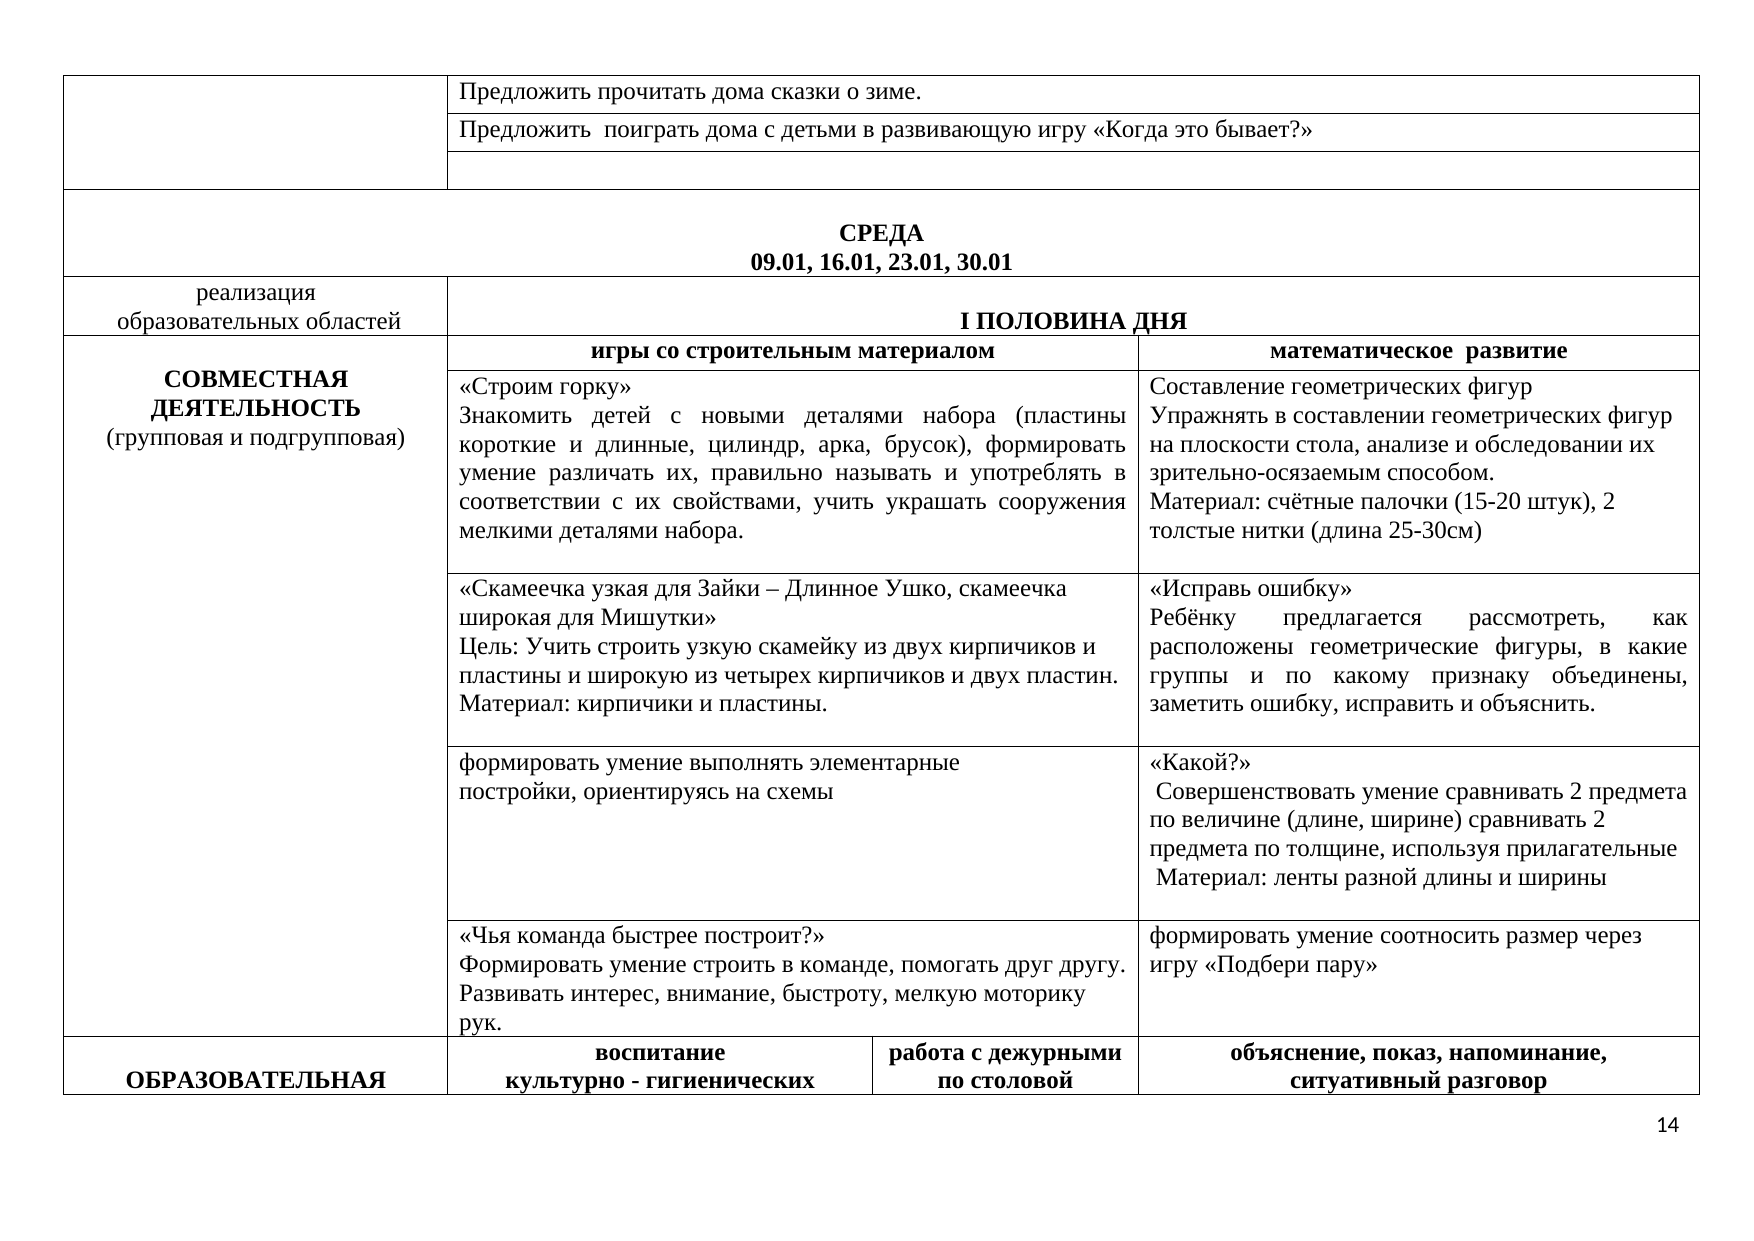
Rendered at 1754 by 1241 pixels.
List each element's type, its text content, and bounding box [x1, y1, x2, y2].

table_cell Составление геометрических фигур Упражнять в составлении геометрических фигур на плоскости стола, анализе и обследовании их зрительно-осязаемым способом. Материал: счётные палочки (15-20 штук), 2 толстые нитки (длина 25-30см) [1139, 371, 1699, 572]
table_cell Предложить поиграть дома с детьми в развивающую игру «Когда это бывает?» [448, 114, 1699, 151]
table_cell «Какой?» Совершенствовать умение сравнивать 2 предмета по величине (длине, ширине) сравнивать 2 предмета по толщине, используя прилагательные Материал: ленты разной длины и ширины [1139, 747, 1699, 919]
table_cell СОВМЕСТНАЯ ДЕЯТЕЛЬНОСТЬ (групповая и подгрупповая) [64, 336, 447, 1036]
table_cell СРЕДА 09.01, 16.01, 23.01, 30.01 [64, 190, 1699, 276]
table_cell «Чья команда быстрее построит?» Формировать умение строить в команде, помогать друг другу. Развивать интерес, внимание, быстроту, мелкую моторику рук. [448, 921, 1138, 1036]
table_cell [448, 1037, 872, 1094]
table_cell «Скамеечка узкая для Зайки – Длинное Ушко, скамеечка широкая для Мишутки» Цель: Учить строить узкую скамейку из двух кирпичиков и пластины и широкую из четырех кирпичиков и двух пластин. Материал: кирпичики и пластины. [448, 574, 1138, 746]
table_cell реализация образовательных областей [64, 277, 447, 334]
table_cell математическое развитие [1139, 336, 1699, 370]
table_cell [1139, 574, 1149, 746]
table_cell «Строим горку» Знакомить детей с новыми деталями набора (пластины короткие и длинные, цилиндр, арка, брусок), формировать умение различать их, правильно называть и употреблять в соответствии с их свойствами, учить украшать сооружения мелкими деталями набора. [448, 371, 1138, 572]
table_cell Предложить прочитать дома сказки о зиме. [448, 76, 1699, 113]
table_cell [64, 1037, 447, 1094]
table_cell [1139, 1037, 1699, 1094]
table_cell I ПОЛОВИНА ДНЯ [448, 277, 1699, 334]
table_cell игры со строительным материалом [448, 336, 1138, 370]
table_cell формировать умение соотносить размер через игру «Подбери пару» [1139, 921, 1699, 1036]
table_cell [873, 1037, 1138, 1094]
table_cell [448, 152, 1699, 189]
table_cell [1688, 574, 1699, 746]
table_cell формировать умение выполнять элементарные постройки, ориентируясь на схемы [448, 747, 1138, 919]
